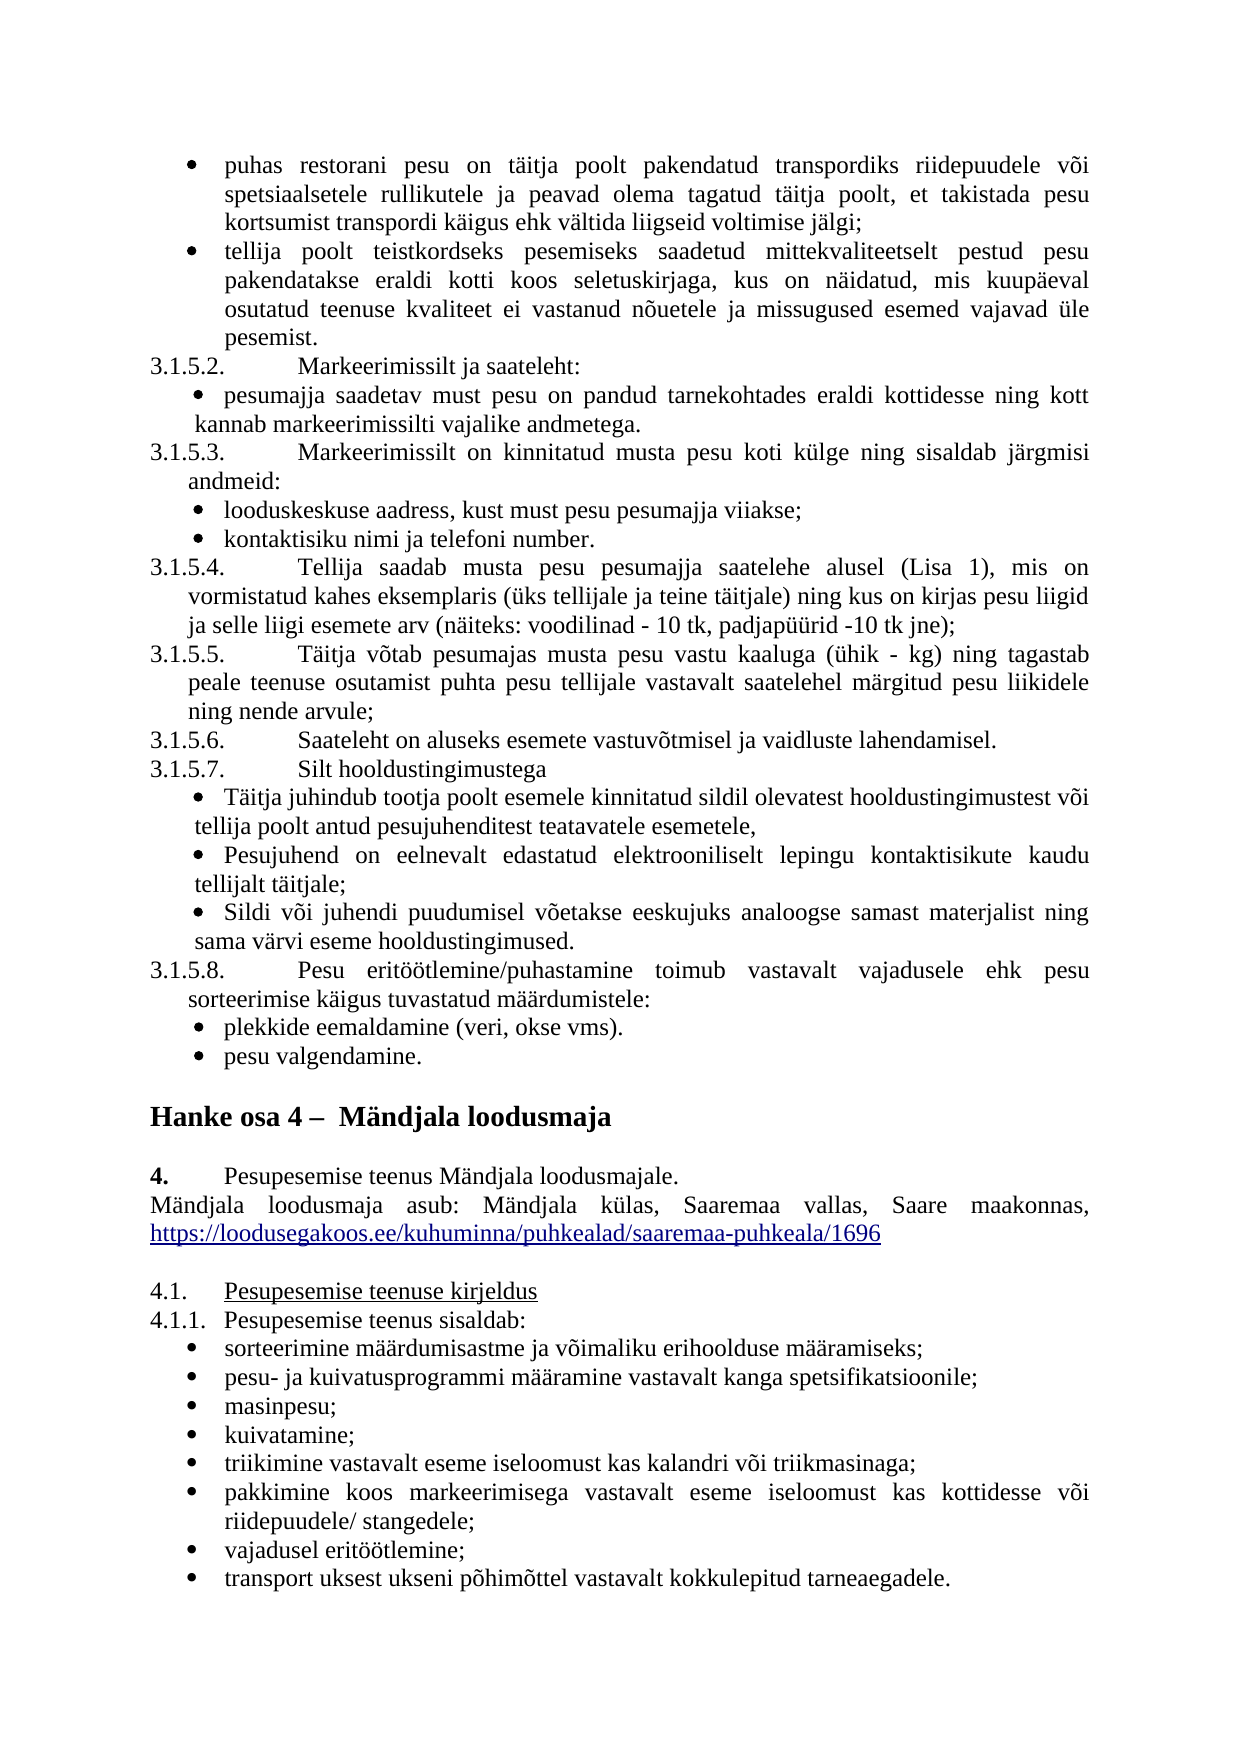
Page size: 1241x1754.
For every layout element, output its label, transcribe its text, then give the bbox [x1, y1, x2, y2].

text Hanke osa 4 – Mändjala loodusmaja [150, 1099, 1090, 1132]
list Pesu eritöötlemine/puhastamine toimub vastavalt vajadusele ehk pesu sorteerimise käigus tuvastatud määrdumistele: [150, 955, 1090, 1012]
list plekkide eemaldamine (veri, okse vms). [194, 1012, 1090, 1041]
list Pesujuhend on eelnevalt edastatud elektrooniliselt lepingu kontaktisikute kaudu tellijalt täitjale; [194, 840, 1090, 897]
list triikimine vastavalt eseme iseloomust kas kalandri või triikmasinaga; [187, 1448, 1090, 1477]
list Saateleht on aluseks esemete vastuvõtmisel ja vaidluste lahendamisel. [150, 725, 1090, 754]
list kontaktisiku nimi ja telefoni number. [194, 524, 1090, 552]
list Sildi või juhendi puudumisel võetakse eeskujuks analoogse samast materjalist ning sama värvi eseme hooldustingimused. [194, 897, 1090, 955]
list transport uksest ukseni põhimõttel vastavalt kokkulepitud tarneaegadele. [187, 1563, 1090, 1592]
list Markeerimissilt on kinnitatud musta pesu koti külge ning sisaldab järgmisi andmeid: [150, 437, 1090, 495]
list Silt hooldustingimustega [150, 754, 1090, 782]
list sorteerimine määrdumisastme ja võimaliku erihoolduse määramiseks; [187, 1333, 1090, 1362]
list pakkimine koos markeerimisega vastavalt eseme iseloomust kas kottidesse või riidepuudele/ stangedele; [187, 1477, 1090, 1535]
list pesumajja saadetav must pesu on pandud tarnekohtades eraldi kottidesse ning kott kannab markeerimissilti vajalike andmetega. [194, 380, 1090, 437]
list Pesupesemise teenus Mändjala loodusmajale. [150, 1161, 1090, 1190]
list Pesupesemise teenuse kirjeldus [150, 1276, 1090, 1305]
list Täitja juhindub tootja poolt esemele kinnitatud sildil olevatest hooldustingimustest või tellija poolt antud pesujuhenditest teatavatele esemetele, [194, 782, 1090, 840]
list Markeerimissilt ja saateleht: [150, 351, 1090, 380]
list Täitja võtab pesumajas musta pesu vastu kaaluga (ühik - kg) ning tagastab peale teenuse osutamist puhta pesu tellijale vastavalt saatelehel märgitud pesu liikidele ning nende arvule; [150, 639, 1090, 725]
list pesu- ja kuivatusprogrammi määramine vastavalt kanga spetsifikatsioonile; [187, 1362, 1090, 1391]
list kuivatamine; [187, 1420, 1090, 1448]
list looduskeskuse aadress, kust must pesu pesumajja viiakse; [194, 495, 1090, 524]
list Pesupesemise teenus sisaldab: [150, 1305, 1090, 1333]
list Mändjala loodusmaja asub: Mändjala külas, Saaremaa vallas, Saare maakonnas, https://loodusegakoos.ee/kuhuminna/puhkealad/saaremaa-puhkeala/1696 [150, 1190, 1090, 1247]
list vajadusel eritöötlemine; [187, 1535, 1090, 1563]
list masinpesu; [187, 1391, 1090, 1420]
list tellija poolt teistkordseks pesemiseks saadetud mittekvaliteetselt pestud pesu pakendatakse eraldi kotti koos seletuskirjaga, kus on näidatud, mis kuupäeval osutatud teenuse kvaliteet ei vastanud nõuetele ja missugused esemed vajavad üle pesemist. [187, 236, 1090, 351]
list puhas restorani pesu on täitja poolt pakendatud transpordiks riidepuudele või spetsiaalsetele rullikutele ja peavad olema tagatud täitja poolt, et takistada pesu kortsumist transpordi käigus ehk vältida liigseid voltimise jälgi; [187, 150, 1090, 236]
list Tellija saadab musta pesu pesumajja saatelehe alusel (Lisa 1), mis on vormistatud kahes eksemplaris (üks tellijale ja teine täitjale) ning kus on kirjas pesu liigid ja selle liigi esemete arv (näiteks: voodilinad - 10 tk, padjapüürid -10 tk jne); [150, 552, 1090, 639]
list pesu valgendamine. [194, 1041, 1090, 1070]
